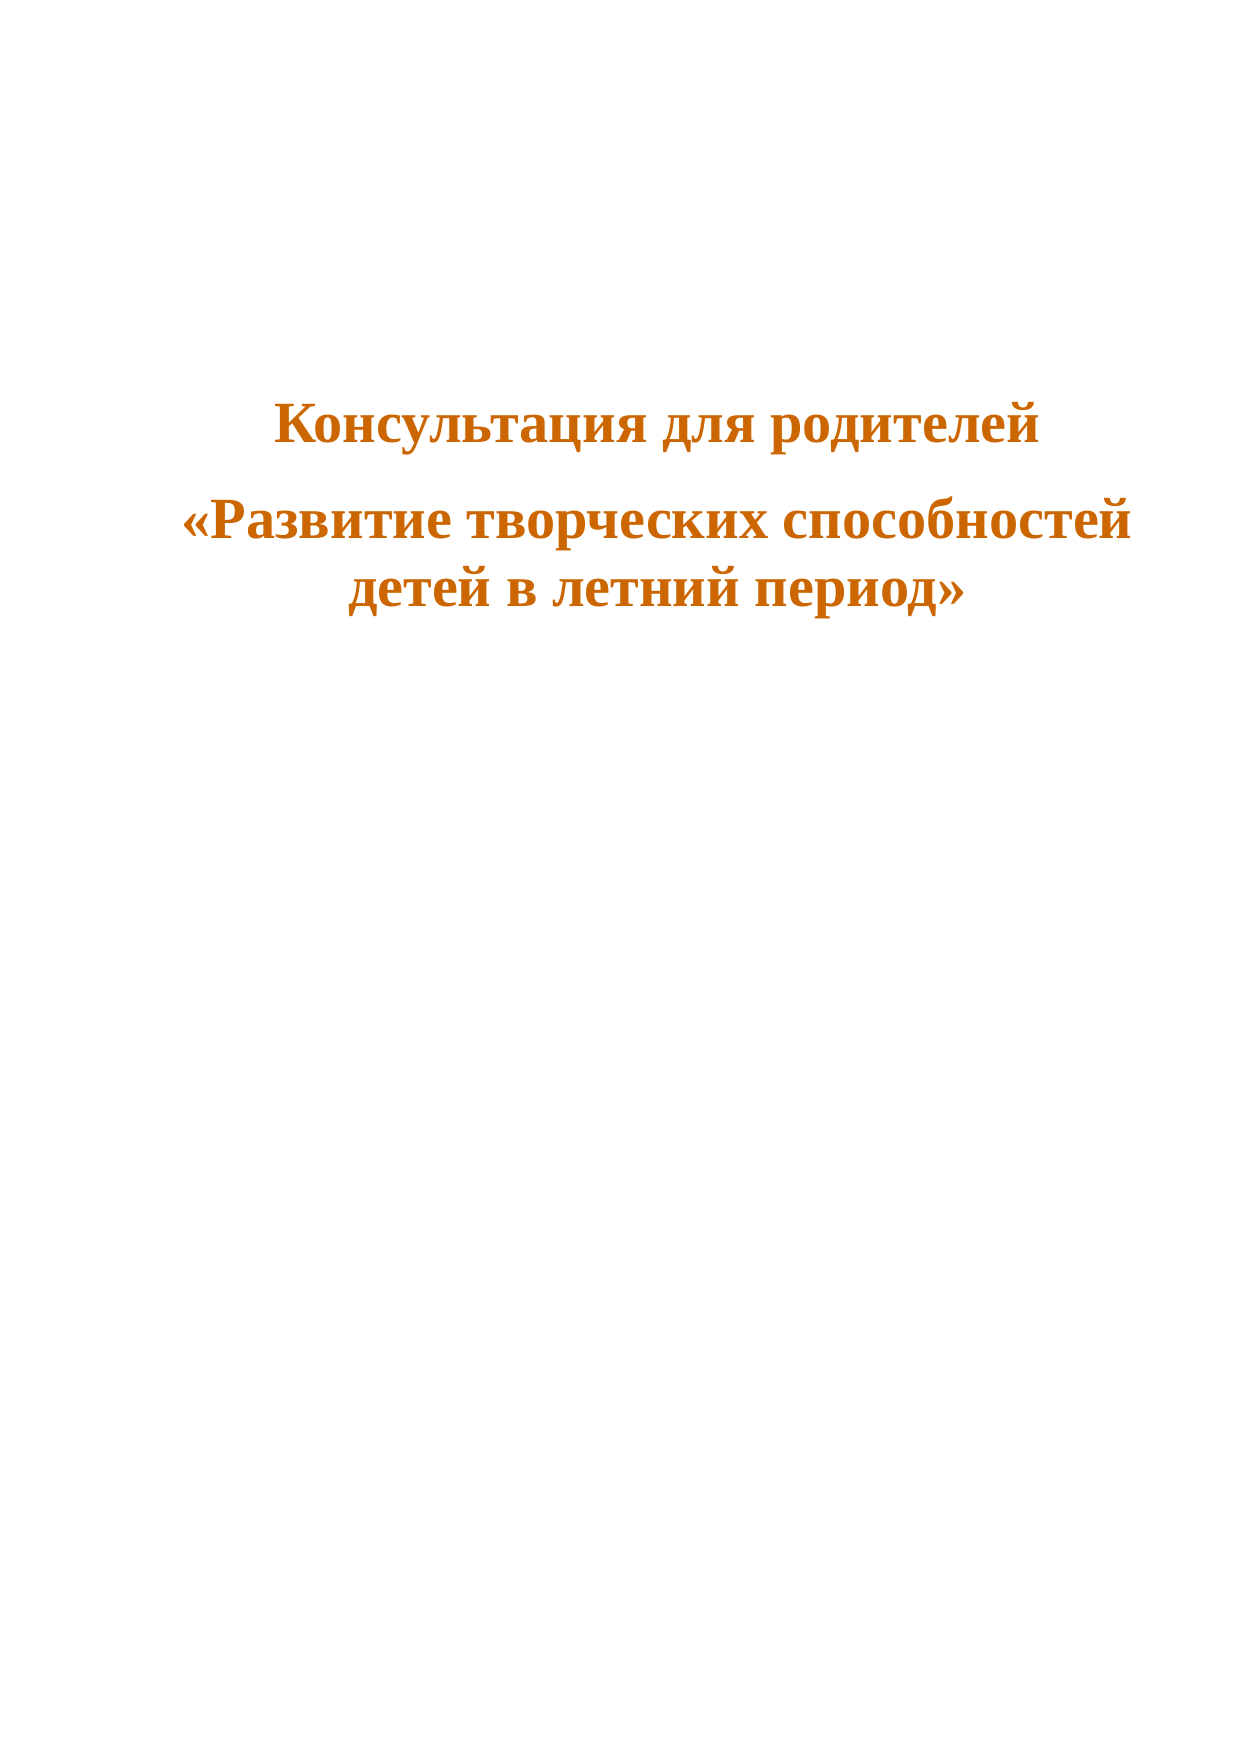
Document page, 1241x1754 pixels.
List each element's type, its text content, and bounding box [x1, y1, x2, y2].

text Консультация для родителей [177, 388, 1137, 455]
text «Развитие творческих способностей детей в летний период» [177, 484, 1137, 618]
